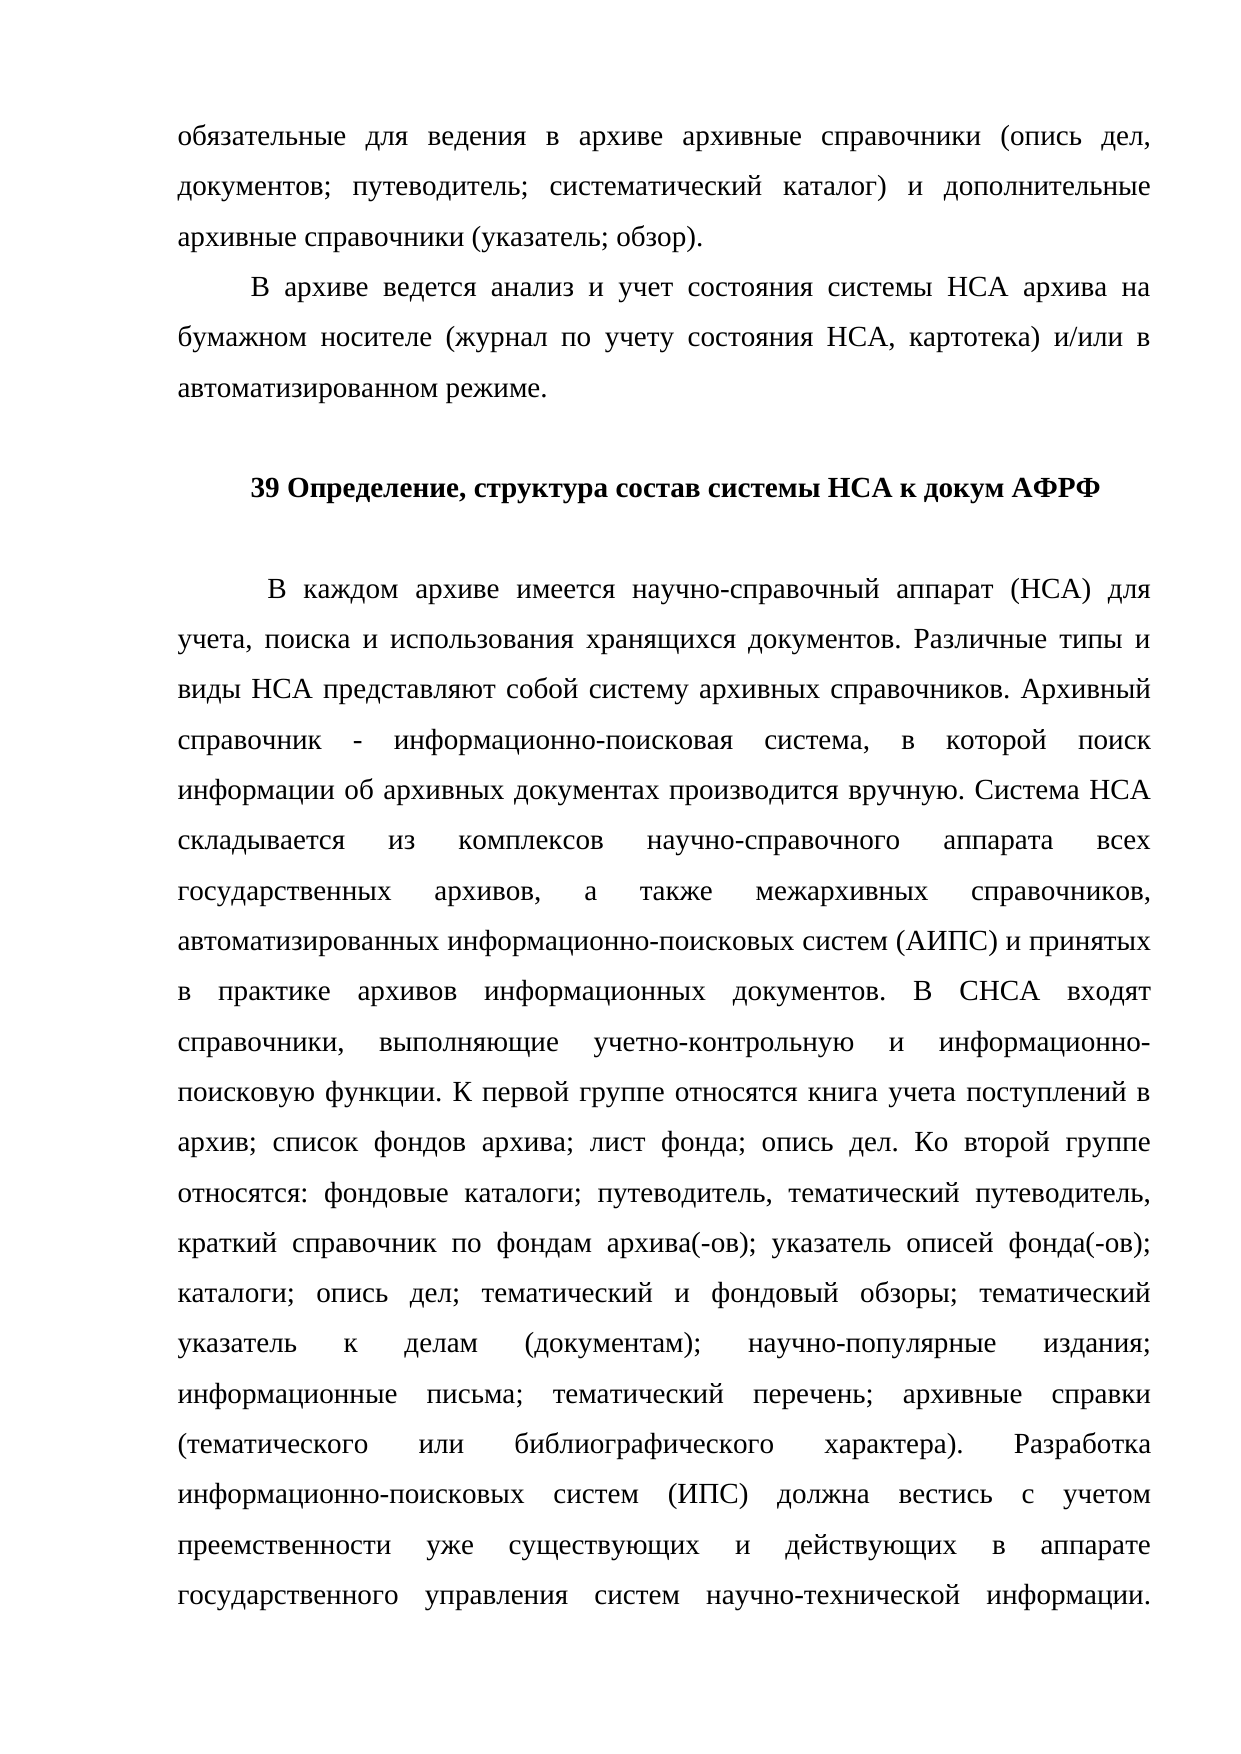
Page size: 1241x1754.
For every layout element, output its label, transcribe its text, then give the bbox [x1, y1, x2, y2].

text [177, 571, 1152, 1611]
text В архиве ведется анализ и учет состояния системы НСА архива на бумажном носителе (журнал по учету состояния НСА, картотека) и/или в автоматизированном режиме. [177, 269, 1152, 403]
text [177, 118, 1152, 252]
text 39 Определение, структура состав системы НСА к докум АФРФ [177, 470, 1152, 504]
